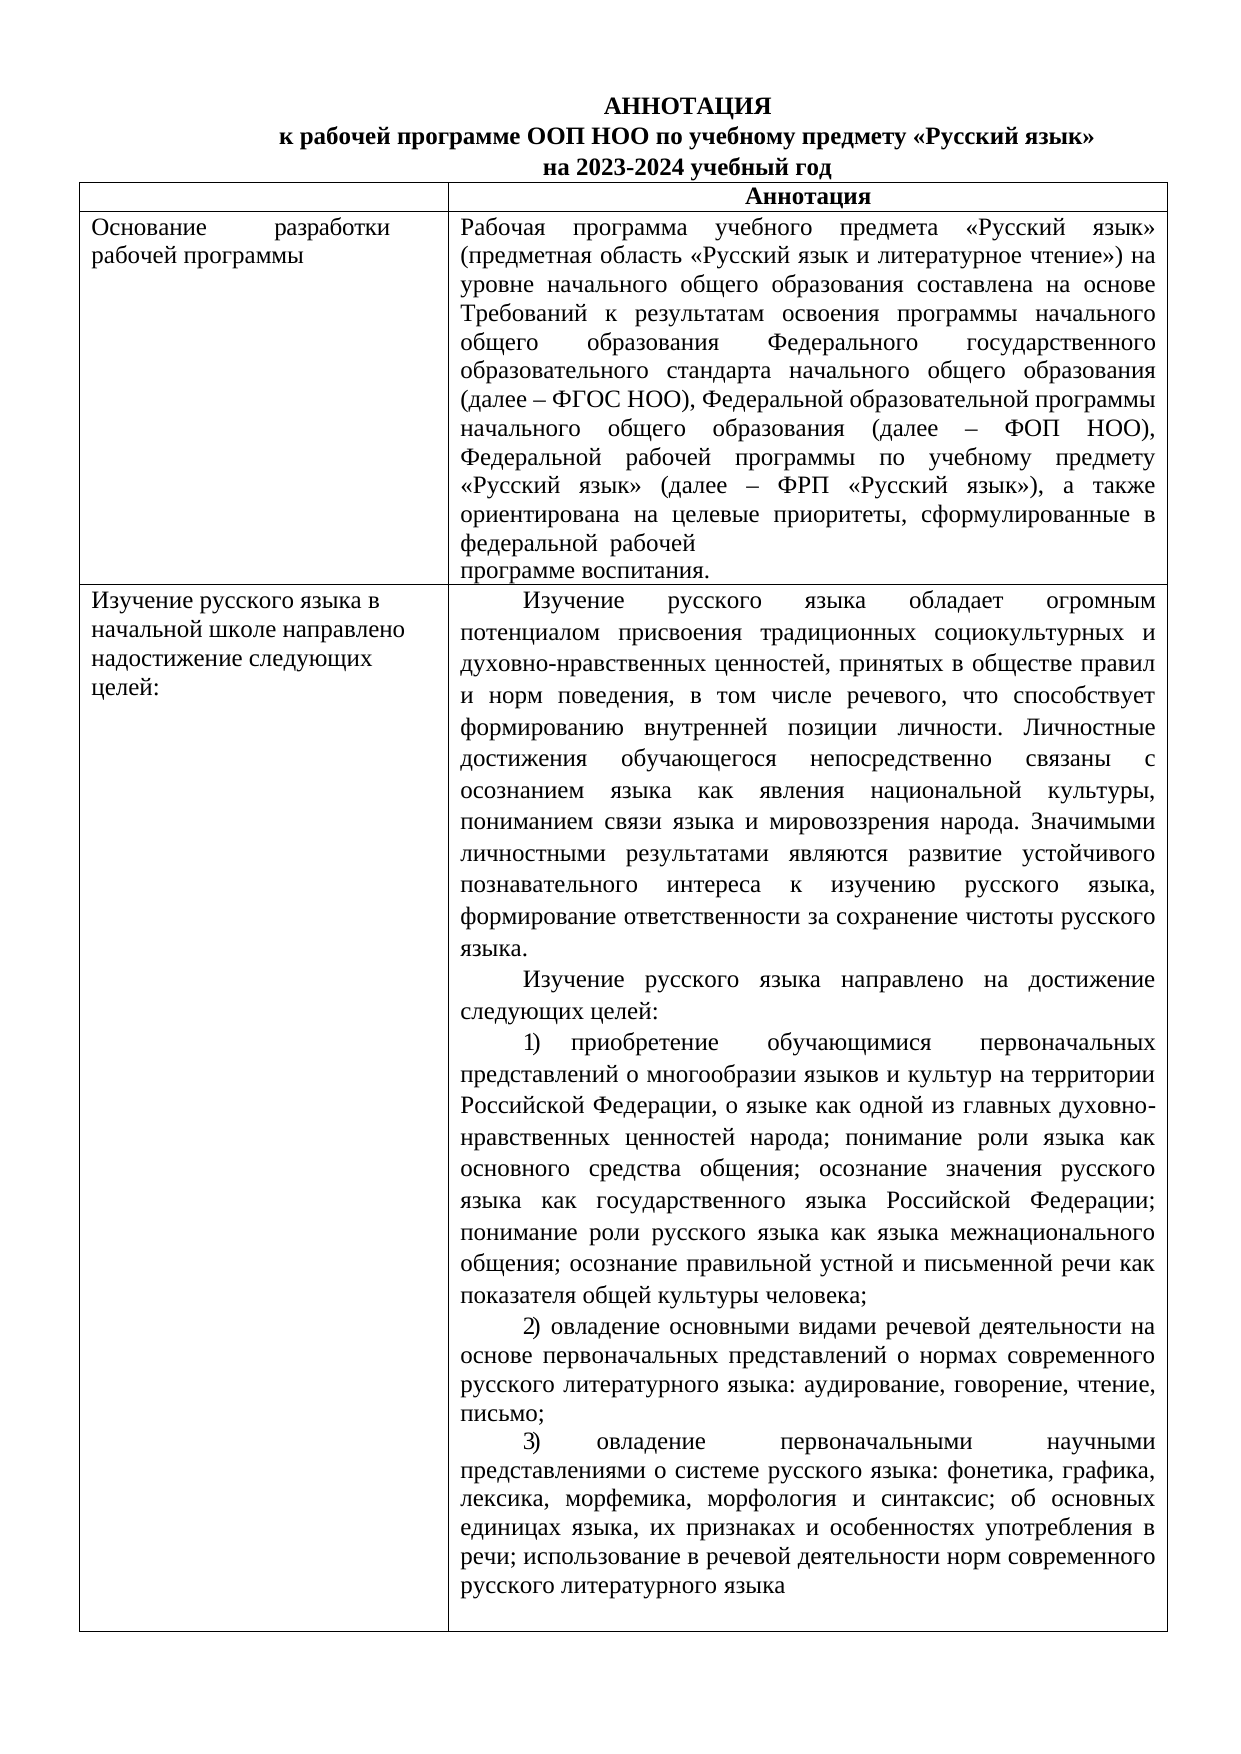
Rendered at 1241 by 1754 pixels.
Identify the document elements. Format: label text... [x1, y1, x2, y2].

table_cell Изучение русского языка в начальной школе направлено надостижение следующих целей: [80, 585, 448, 1631]
table_cell Основание разработки рабочей программы [80, 212, 448, 584]
text к рабочей программе ООП НОО по учебному предмету «Русский язык» на 2023-2024 учебный год [274, 121, 1100, 180]
table_cell Рабочая программа учебного предмета «Русский язык» (предметная область «Русский язык и литературное чтение») на уровне начального общего образования составлена на основе Требований к результатам освоения программы начального общего образования Федерального государственного образовательного стандарта начального общего образования (далее – ФГОС НОО), Федеральной образовательной программы начального общего образования (далее – ФОП НОО), Федеральной рабочей программы по учебному предмету «Русский язык» (далее – ФРП «Русский язык»), а также ориентирована на целевые приоритеты, сформулированные в федеральной рабочей программе воспитания. [449, 212, 1167, 584]
table_cell Изучение русского языка обладает огромным потенциалом присвоения традиционных социокультурных и духовно-нравственных ценностей, принятых в обществе правил и норм поведения, в том числе речевого, что способствует формированию внутренней позиции личности. Личностные достижения обучающегося непосредственно связаны с осознанием языка как явления национальной культуры, пониманием связи языка и мировоззрения народа. Значимыми личностными результатами являются развитие устойчивого познавательного интереса к изучению русского языка, формирование ответственности за сохранение чистоты русского языка. Изучение русского языка направлено на достижение следующих целей: приобретение обучающимися первоначальных представлений о многообразии языков и культур на территории Российской Федерации, о языке как одной из главных духовно­нравственных ценностей народа; понимание роли языка как основного средства общения; осознание значения русского языка как государственного языка Российской Федерации; понимание роли русского языка как языка межнационального общения; осознание правильной устной и письменной речи как показателя общей культуры человека; овладение основными видами речевой деятельности на основе первоначальных представлений о нормах современного русского литературного языка: аудирование, говорение, чтение, письмо; овладение первоначальными научными представлениями о системе русского языка: фонетика, графика, лексика, морфемика, морфология и синтаксис; об основных единицах языка, их признаках и особенностях употребления в речи; использование в речевой деятельности норм современного русского литературного языка [449, 585, 1167, 1631]
table_header [80, 183, 448, 211]
text АННОТАЦИЯ [331, 91, 1043, 120]
table_header Аннотация [449, 183, 1167, 211]
